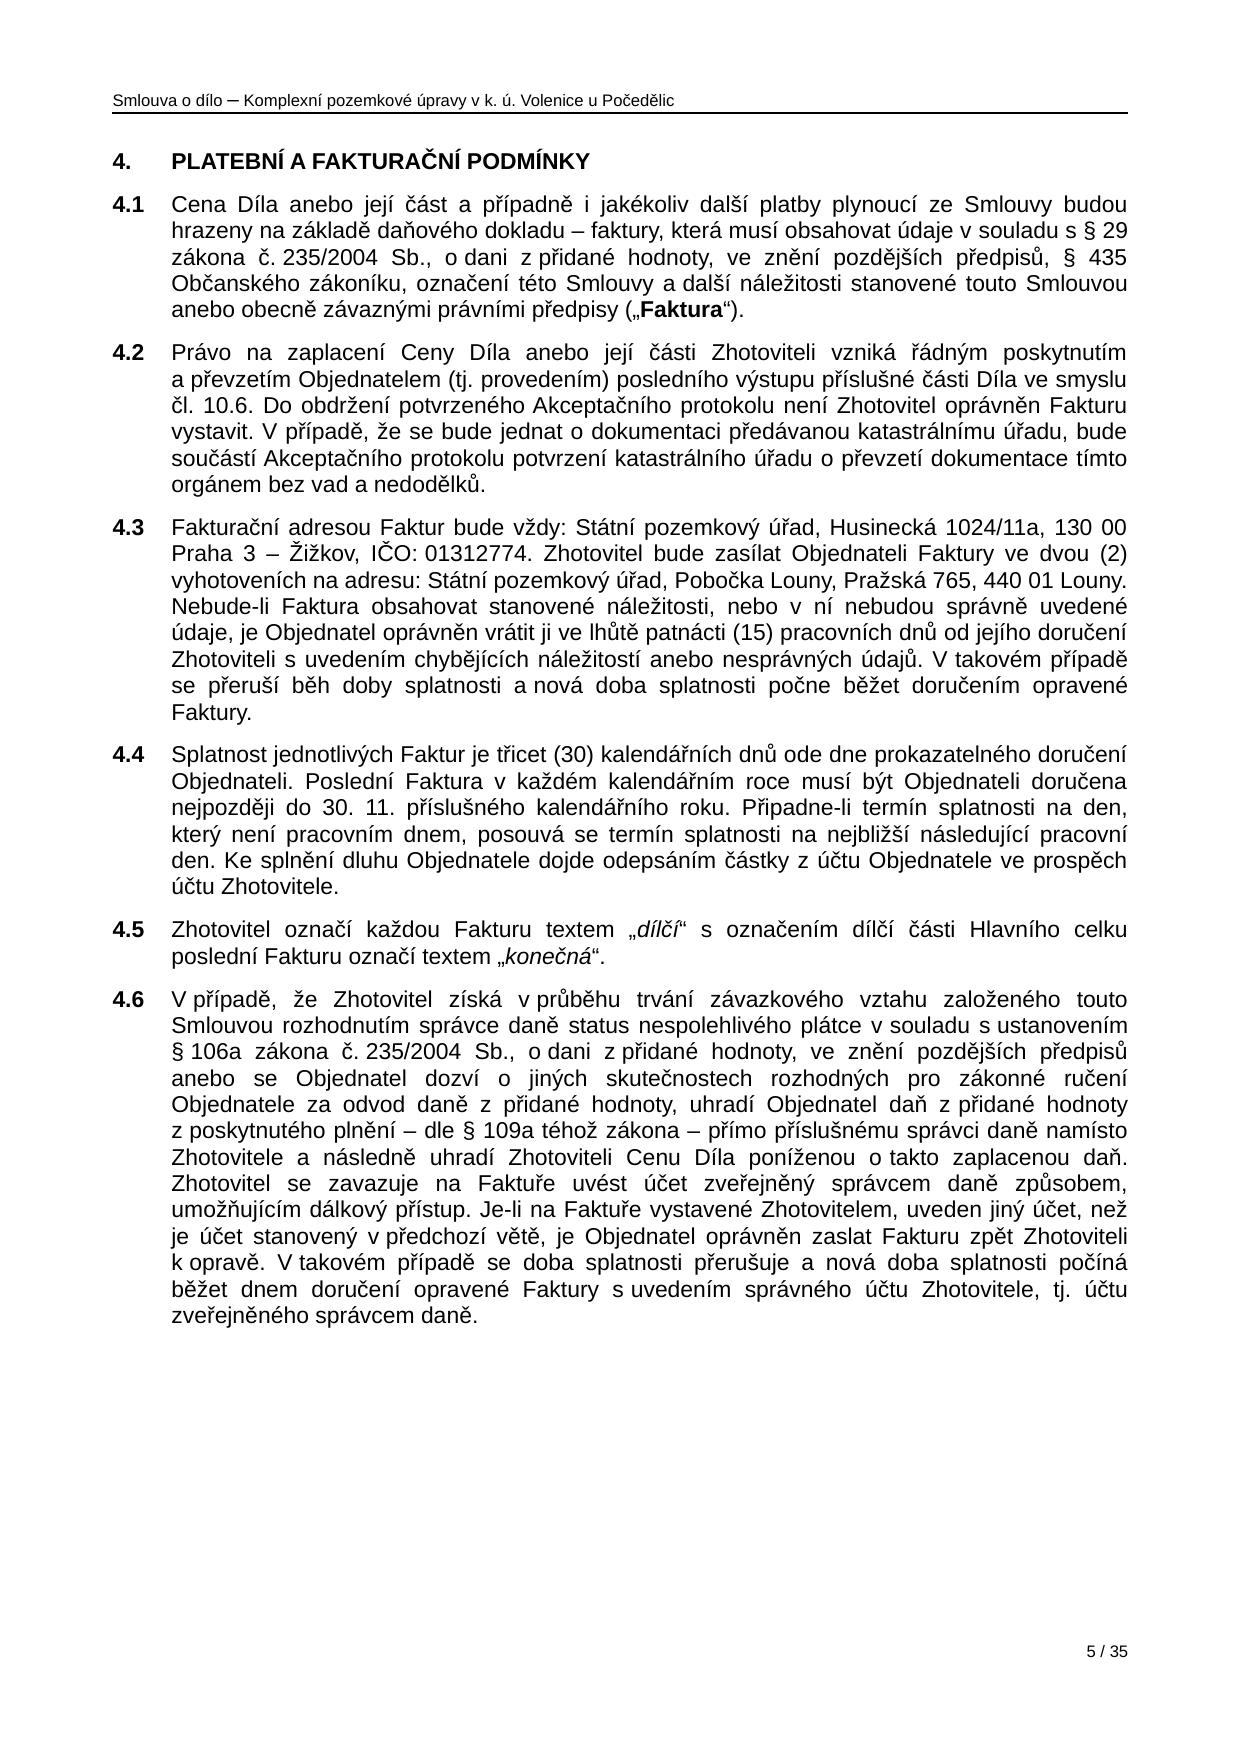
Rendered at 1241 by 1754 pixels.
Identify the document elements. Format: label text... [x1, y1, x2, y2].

text Právo na zaplacení Ceny Díla anebo její části Zhotoviteli vzniká řádným poskytnutím a převzetím Objednatelem (tj. provedením) posledního výstupu příslušné části Díla ve smyslu čl. 10.6. Do obdržení potvrzeného Akceptačního protokolu není Zhotovitel oprávněn Fakturu vystavit. V případě, že se bude jednat o dokumentaci předávanou katastrálnímu úřadu, bude součástí Akceptačního protokolu potvrzení katastrálního úřadu o převzetí dokumentace tímto orgánem bez vad a nedodělků. [112, 339, 1128, 497]
text Platební a fakturační podmínky [112, 148, 1128, 174]
text Fakturační adresou Faktur bude vždy: Státní pozemkový úřad, Husinecká 1024/11a, 130 00 Praha 3 – Žižkov, IČO: 01312774. Zhotovitel bude zasílat Objednateli Faktury ve dvou (2) vyhotoveních na adresu: Státní pozemkový úřad, Pobočka Louny, Pražská 765, 440 01 Louny. Nebude-li Faktura obsahovat stanovené náležitosti, nebo v ní nebudou správně uvedené údaje, je Objednatel oprávněn vrátit ji ve lhůtě patnácti (15) pracovních dnů od jejího doručení Zhotoviteli s uvedením chybějících náležitostí anebo nesprávných údajů. V takovém případě se přeruší běh doby splatnosti a nová doba splatnosti počne běžet doručením opravené Faktury. [112, 514, 1128, 725]
text Zhotovitel označí každou Fakturu textem „dílčí“ s označením dílčí části Hlavního celku poslední Fakturu označí textem „konečná“. [112, 916, 1128, 969]
text V případě, že Zhotovitel získá v průběhu trvání závazkového vztahu založeného touto Smlouvou rozhodnutím správce daně status nespolehlivého plátce v souladu s ustanovením § 106a zákona č. 235/2004 Sb., o dani z přidané hodnoty, ve znění pozdějších předpisů anebo se Objednatel dozví o jiných skutečnostech rozhodných pro zákonné ručení Objednatele za odvod daně z přidané hodnoty, uhradí Objednatel daň z přidané hodnoty z poskytnutého plnění – dle § 109a téhož zákona – přímo příslušnému správci daně namísto Zhotovitele a následně uhradí Zhotoviteli Cenu Díla poníženou o takto zaplacenou daň. Zhotovitel se zavazuje na Faktuře uvést účet zveřejněný správcem daně způsobem, umožňujícím dálkový přístup. Je-li na Faktuře vystavené Zhotovitelem, uveden jiný účet, než je účet stanovený v předchozí větě, je Objednatel oprávněn zaslat Fakturu zpět Zhotoviteli k opravě. V takovém případě se doba splatnosti přerušuje a nová doba splatnosti počíná běžet dnem doručení opravené Faktury s uvedením správného účtu Zhotovitele, tj. účtu zveřejněného správcem daně. [112, 986, 1128, 1328]
text Splatnost jednotlivých Faktur je třicet (30) kalendářních dnů ode dne prokazatelného doručení Objednateli. Poslední Faktura v každém kalendářním roce musí být Objednateli doručena nejpozději do 30. 11. příslušného kalendářního roku. Připadne-li termín splatnosti na den, který není pracovním dnem, posouvá se termín splatnosti na nejbližší následující pracovní den. Ke splnění dluhu Objednatele dojde odepsáním částky z účtu Objednatele ve prospěch účtu Zhotovitele. [112, 741, 1128, 899]
text Cena Díla anebo její část a případně i jakékoliv další platby plynoucí ze Smlouvy budou hrazeny na základě daňového dokladu – faktury, která musí obsahovat údaje v souladu s § 29 zákona č. 235/2004 Sb., o dani z přidané hodnoty, ve znění pozdějších předpisů, § 435 Občanského zákoníku, označení této Smlouvy a další náležitosti stanovené touto Smlouvou anebo obecně závaznými právními předpisy („Faktura“). [112, 191, 1128, 322]
